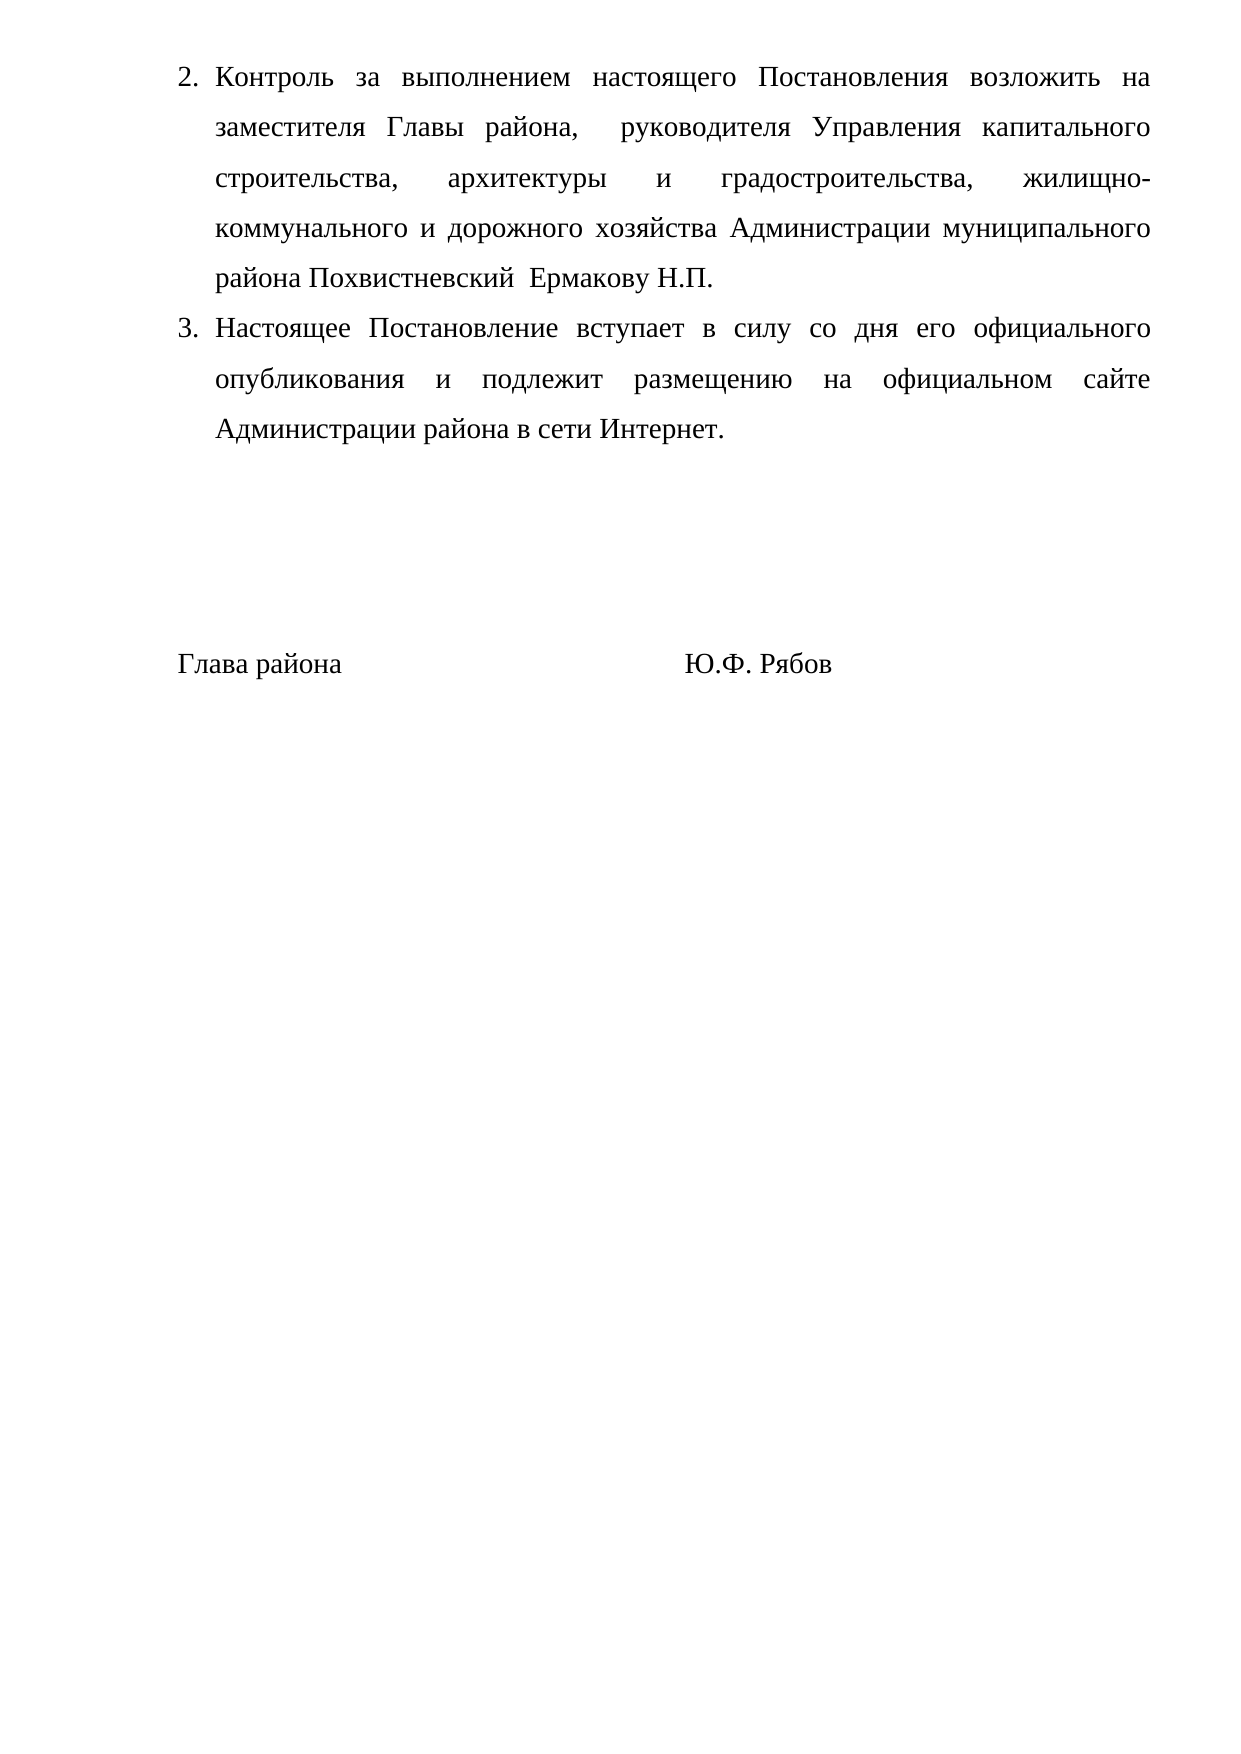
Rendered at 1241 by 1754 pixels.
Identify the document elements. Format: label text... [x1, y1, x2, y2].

list Контроль за выполнением настоящего Постановления возложить на заместителя Главы района, руководителя Управления капитального строительства, архитектуры и градостроительства, жилищно-коммунального и дорожного хозяйства Администрации муниципального района Похвистневский Ермакову Н.П. [177, 59, 1152, 294]
list Настоящее Постановление вступает в силу со дня его официального опубликования и подлежит размещению на официальном сайте Администрации района в сети Интернет. [177, 311, 1152, 445]
text Глава района Ю.Ф. Рябов [177, 646, 1152, 679]
